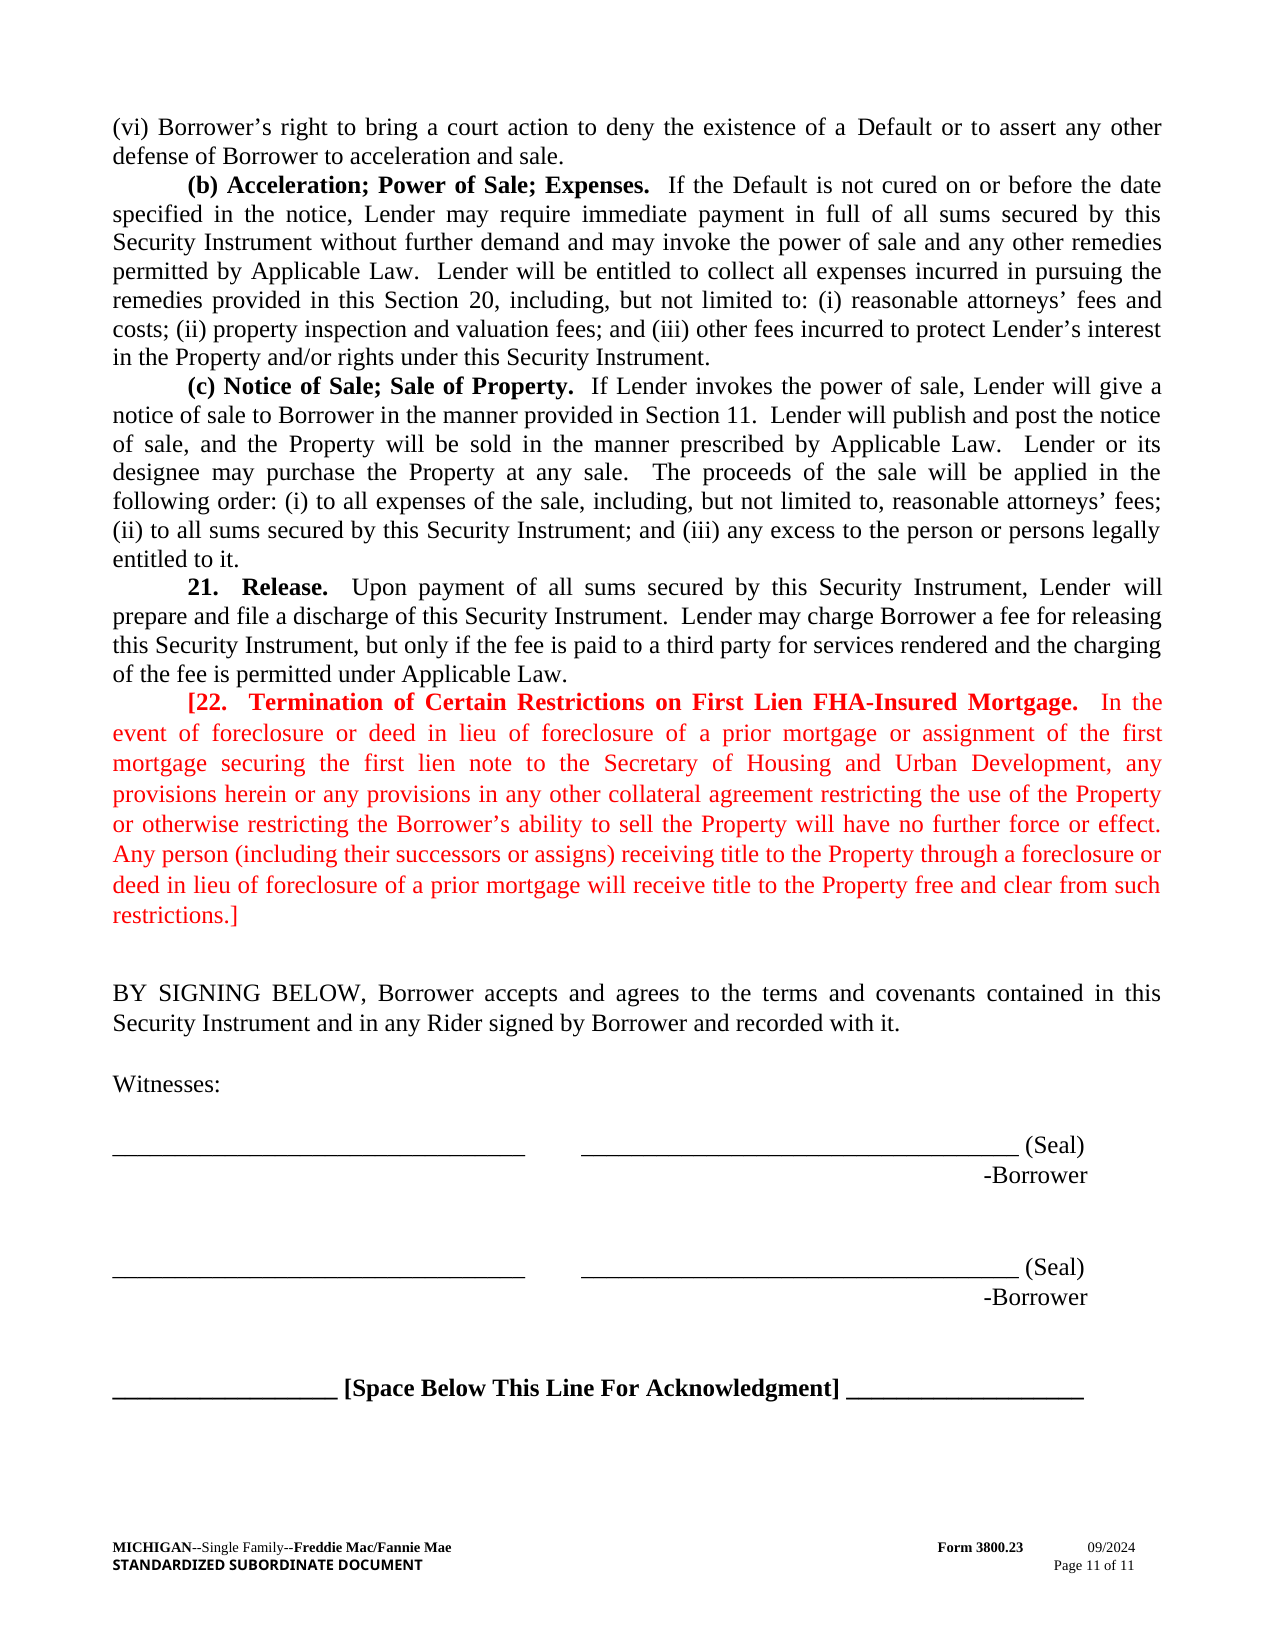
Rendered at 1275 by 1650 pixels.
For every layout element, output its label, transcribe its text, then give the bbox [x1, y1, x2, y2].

text [22. Termination of Certain Restrictions on First Lien FHA-Insured Mortgage. In the event of foreclosure or deed in lieu of foreclosure of a prior mortgage or assignment of the first mortgage securing the first lien note to the Secretary of Housing and Urban Development, any provisions herein or any provisions in any other collateral agreement restricting the use of the Property or otherwise restricting the Borrower’s ability to sell the Property will have no further force or effect. Any person (including their successors or assigns) receiving title to the Property through a foreclosure or deed in lieu of foreclosure of a prior mortgage will receive title to the Property free and clear from such restrictions.] [112, 687, 1162, 929]
text _________________________________ ___________________________________ (Seal) [112, 1130, 1162, 1159]
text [112, 112, 1162, 170]
text Witnesses: [112, 1069, 1162, 1098]
text _________________________________ ___________________________________ (Seal) [112, 1252, 1162, 1280]
text (c) Notice of Sale; Sale of Property. If Lender invokes the power of sale, Lender will give a notice of sale to Borrower in the manner provided in Section 11. Lender will publish and post the notice of sale, and the Property will be sold in the manner prescribed by Applicable Law. Lender or its designee may purchase the Property at any sale. The proceeds of the sale will be applied in the following order: (i) to all expenses of the sale, including, but not limited to, reasonable attorneys’ fees; (ii) to all sums secured by this Security Instrument; and (iii) any excess to the person or persons legally entitled to it. [112, 371, 1162, 572]
text 21. Release. Upon payment of all sums secured by this Security Instrument, Lender will prepare and file a discharge of this Security Instrument. Lender may charge Borrower a fee for releasing this Security Instrument, but only if the fee is paid to a third party for services rendered and the charging of the fee is permitted under Applicable Law. [112, 572, 1162, 687]
text (b) Acceleration; Power of Sale; Expenses. If the Default is not cured on or before the date specified in the notice, Lender may require immediate payment in full of all sums secured by this Security Instrument without further demand and may invoke the power of sale and any other remedies permitted by Applicable Law. Lender will be entitled to collect all expenses incurred in pursuing the remedies provided in this Section 20, including, but not limited to: (i) reasonable attorneys’ fees and costs; (ii) property inspection and valuation fees; and (iii) other fees incurred to protect Lender’s interest in the Property and/or rights under this Security Instrument. [112, 170, 1162, 371]
text __________________ [Space Below This Line For Acknowledgment] ___________________ [112, 1373, 1162, 1402]
text -Borrower [112, 1282, 1162, 1311]
text -Borrower [112, 1160, 1162, 1189]
text BY SIGNING BELOW, Borrower accepts and agrees to the terms and covenants contained in this Security Instrument and in any Rider signed by Borrower and recorded with it. [112, 978, 1162, 1037]
